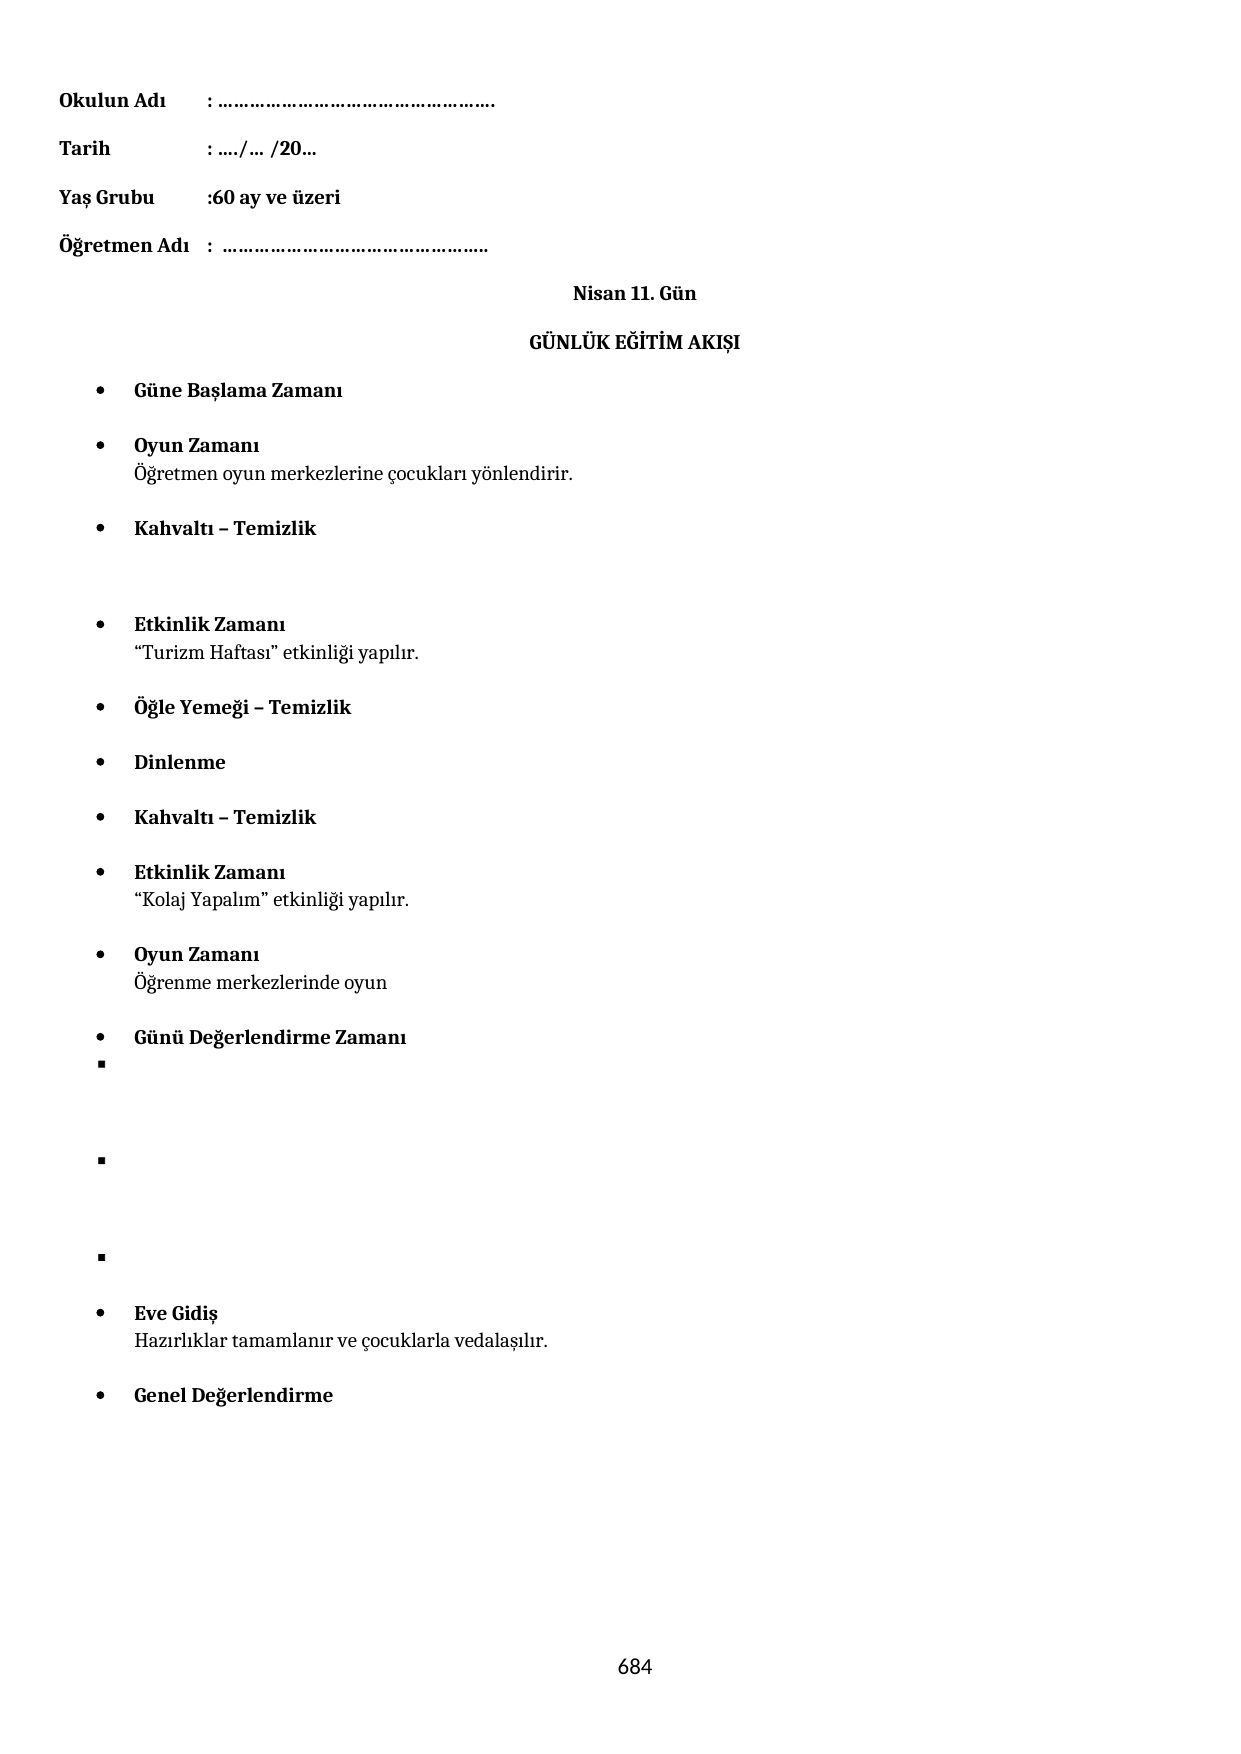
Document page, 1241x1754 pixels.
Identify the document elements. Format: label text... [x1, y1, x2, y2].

text GÜNLÜK EĞİTİM AKIŞI [59, 330, 1211, 354]
list Genel Değerlendirme [97, 1384, 1211, 1408]
list Öğrenme merkezlerinde oyun [134, 970, 1211, 994]
list Etkinlik Zamanı [97, 613, 1211, 637]
list Öğretmen oyun merkezlerine çocukları yönlendirir. [134, 461, 1211, 485]
list Dinlenme [97, 750, 1211, 774]
list Güne Başlama Zamanı [97, 379, 1211, 403]
list Eve Gidiş [97, 1301, 1211, 1325]
text Öğretmen Adı : ………………………………………….. [59, 234, 1211, 258]
text Okulun Adı : ……………………………………………. [59, 89, 1211, 113]
list “Turizm Haftası” etkinliği yapılır. [134, 640, 1211, 664]
list Günü Değerlendirme Zamanı [97, 1025, 1211, 1049]
text Yaş Grubu :60 ay ve üzeri [59, 185, 1211, 209]
list “Kolaj Yapalım” etkinliği yapılır. [134, 888, 1211, 912]
text Tarih : …./… /20… [59, 137, 1211, 161]
list Oyun Zamanı [97, 943, 1211, 967]
list Kahvaltı – Temizlik [97, 805, 1211, 829]
list Hazırlıklar tamamlanır ve çocuklarla vedalaşılır. [134, 1329, 1211, 1353]
list Etkinlik Zamanı [97, 860, 1211, 884]
list Kahvaltı – Temizlik [97, 516, 1211, 540]
text Nisan 11. Gün [59, 282, 1211, 306]
list Oyun Zamanı [97, 434, 1211, 458]
list Öğle Yemeği – Temizlik [97, 695, 1211, 719]
